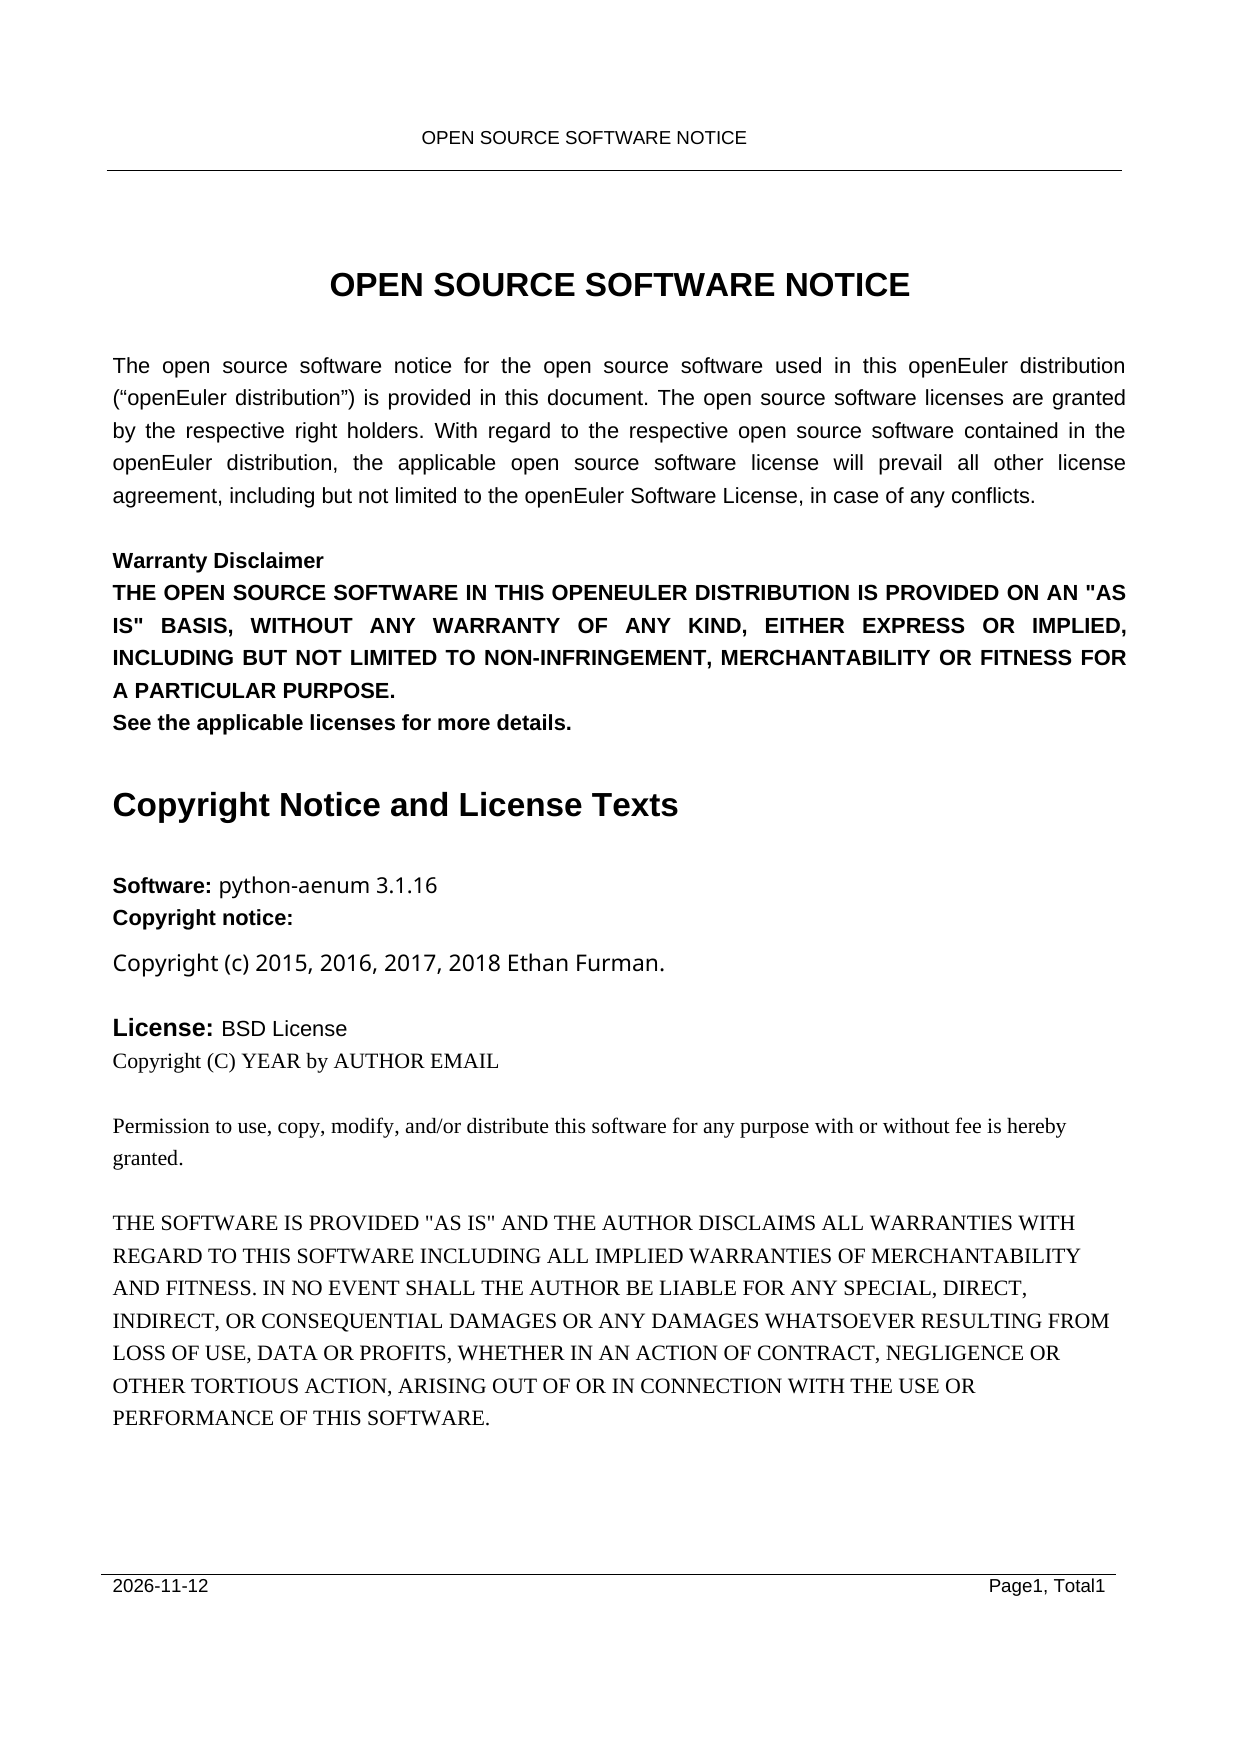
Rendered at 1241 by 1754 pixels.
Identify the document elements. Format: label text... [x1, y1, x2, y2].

text Copyright notice: [112, 901, 1128, 934]
title Software: python-aenum 3.1.16 [112, 869, 1128, 901]
text Warranty Disclaimer [112, 544, 1128, 576]
text Copyright (c) 2015, 2016, 2017, 2018 Ethan Furman. [112, 947, 1128, 1012]
text License: BSD License [112, 1012, 1128, 1044]
text Permission to use, copy, modify, and/or distribute this software for any purpose with or without fee is hereby granted. [112, 1109, 1128, 1174]
text Copyright (C) YEAR by AUTHOR EMAIL [112, 1044, 1128, 1077]
text Copyright Notice and License Texts [112, 771, 1128, 836]
text OPEN SOURCE SOFTWARE NOTICE [112, 251, 1128, 316]
text THE OPEN SOURCE SOFTWARE IN THIS OPENEULER DISTRIBUTION IS PROVIDED ON AN "AS IS" BASIS, WITHOUT ANY WARRANTY OF ANY KIND, EITHER EXPRESS OR IMPLIED, INCLUDING BUT NOT LIMITED TO NON-INFRINGEMENT, MERCHANTABILITY OR FITNESS FOR A PARTICULAR PURPOSE. See the applicable licenses for more details. [112, 576, 1128, 739]
text The open source software notice for the open source software used in this openEuler distribution (“openEuler distribution”) is provided in this document. The open source software licenses are granted by the respective right holders. With regard to the respective open source software contained in the openEuler distribution, the applicable open source software license will prevail all other license agreement, including but not limited to the openEuler Software License, in case of any conflicts. [112, 349, 1128, 511]
text THE SOFTWARE IS PROVIDED "AS IS" AND THE AUTHOR DISCLAIMS ALL WARRANTIES WITH REGARD TO THIS SOFTWARE INCLUDING ALL IMPLIED WARRANTIES OF MERCHANTABILITY AND FITNESS. IN NO EVENT SHALL THE AUTHOR BE LIABLE FOR ANY SPECIAL, DIRECT, INDIRECT, OR CONSEQUENTIAL DAMAGES OR ANY DAMAGES WHATSOEVER RESULTING FROM LOSS OF USE, DATA OR PROFITS, WHETHER IN AN ACTION OF CONTRACT, NEGLIGENCE OR OTHER TORTIOUS ACTION, ARISING OUT OF OR IN CONNECTION WITH THE USE OR PERFORMANCE OF THIS SOFTWARE. [112, 1207, 1128, 1434]
